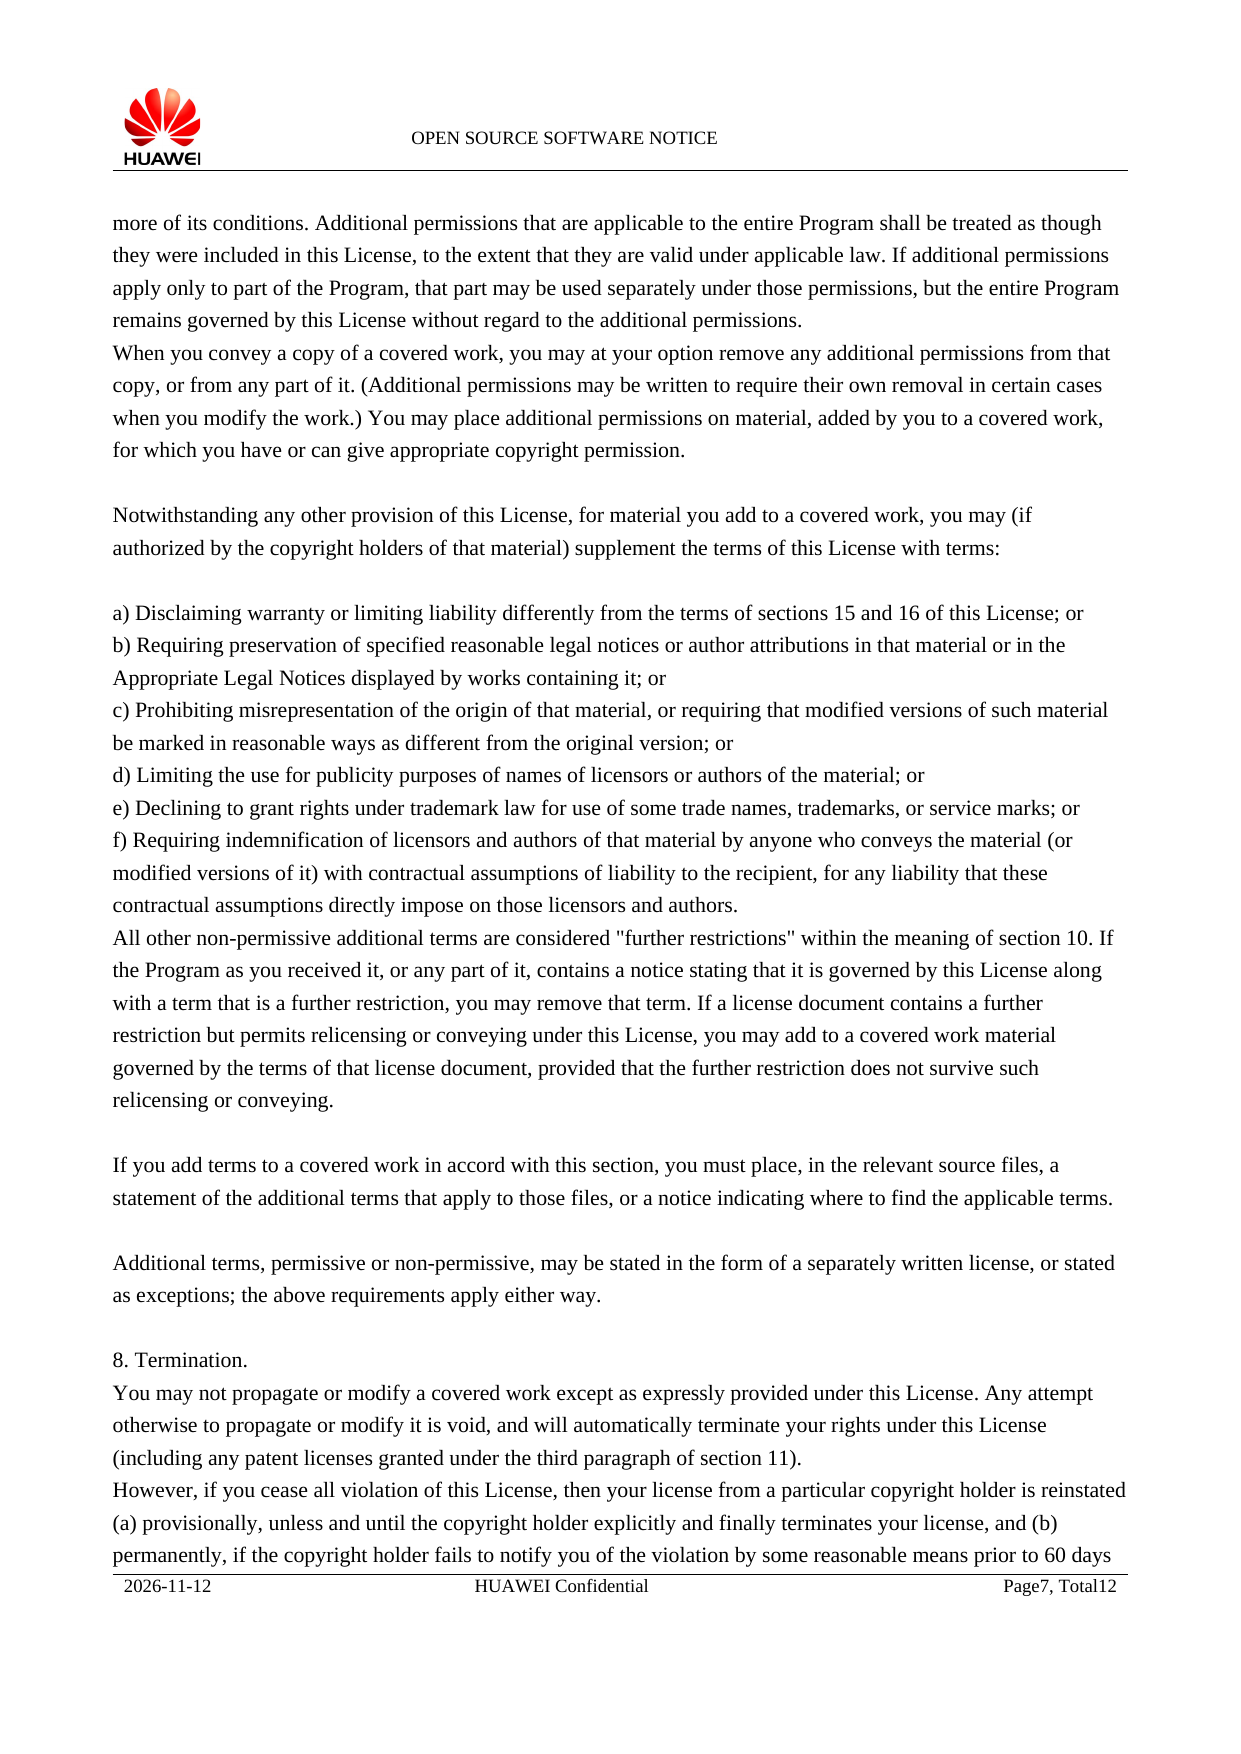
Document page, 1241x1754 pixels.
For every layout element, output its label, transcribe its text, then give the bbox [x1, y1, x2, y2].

text c) Prohibiting misrepresentation of the origin of that material, or requiring that modified versions of such material be marked in reasonable ways as different from the original version; or [112, 694, 1128, 759]
text 8. Termination. [112, 1344, 1128, 1376]
text d) Limiting the use for publicity purposes of names of licensors or authors of the material; or [112, 759, 1128, 791]
text a) Disclaiming warranty or limiting liability differently from the terms of sections 15 and 16 of this License; or [112, 596, 1128, 629]
text b) Requiring preservation of specified reasonable legal notices or author attributions in that material or in the Appropriate Legal Notices displayed by works containing it; or [112, 629, 1128, 694]
text All other non-permissive additional terms are considered "further restrictions" within the meaning of section 10. If the Program as you received it, or any part of it, contains a notice stating that it is governed by this License along with a term that is a further restriction, you may remove that term. If a license document contains a further restriction but permits relicensing or conveying under this License, you may add to a covered work material governed by the terms of that license document, provided that the further restriction does not survive such relicensing or conveying. [112, 921, 1128, 1116]
text If you add terms to a covered work in accord with this section, you must place, in the relevant source files, a statement of the additional terms that apply to those files, or a notice indicating where to find the applicable terms. [112, 1149, 1128, 1214]
text When you convey a copy of a covered work, you may at your option remove any additional permissions from that copy, or from any part of it. (Additional permissions may be written to require their own removal in certain cases when you modify the work.) You may place additional permissions on material, added by you to a covered work, for which you have or can give appropriate copyright permission. [112, 336, 1128, 466]
text f) Requiring indemnification of licensors and authors of that material by anyone who conveys the material (or modified versions of it) with contractual assumptions of liability to the recipient, for any liability that these contractual assumptions directly impose on those licensors and authors. [112, 824, 1128, 921]
text Additional terms, permissive or non-permissive, may be stated in the form of a separately written license, or stated as exceptions; the above requirements apply either way. [112, 1246, 1128, 1311]
text You may not propagate or modify a covered work except as expressly provided under this License. Any attempt otherwise to propagate or modify it is void, and will automatically terminate your rights under this License (including any patent licenses granted under the third paragraph of section 11). [112, 1376, 1128, 1474]
picture [124, 88, 201, 165]
text Notwithstanding any other provision of this License, for material you add to a covered work, you may (if authorized by the copyright holders of that material) supplement the terms of this License with terms: [112, 499, 1128, 564]
text e) Declining to grant rights under trademark law for use of some trade names, trademarks, or service marks; or [112, 791, 1128, 824]
